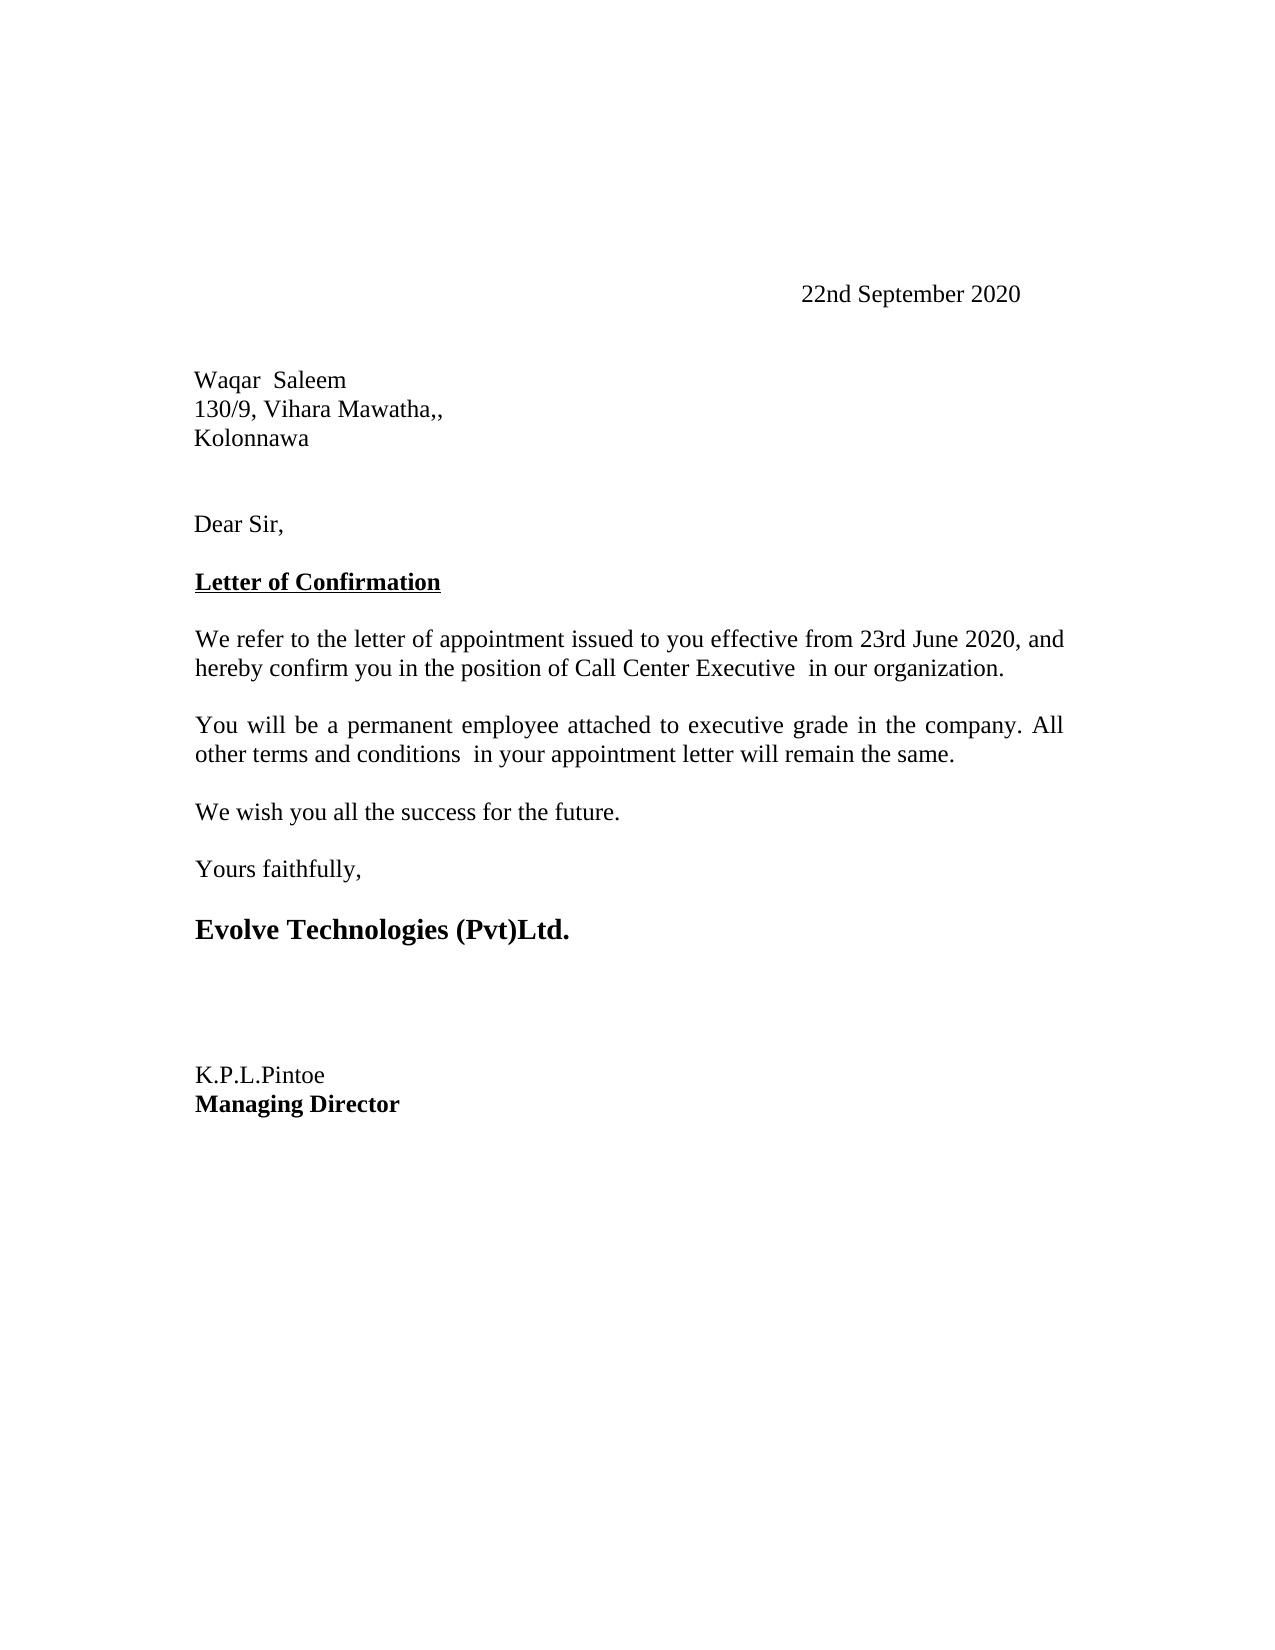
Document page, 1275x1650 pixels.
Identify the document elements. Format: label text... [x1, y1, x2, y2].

text Letter of Confirmation [195, 567, 1065, 596]
text We wish you all the success for the future. [195, 797, 1065, 826]
text Managing Director [195, 1089, 1065, 1118]
text Waqar Saleem [150, 366, 1125, 394]
text Evolve Technologies (Pvt)Ltd. [195, 912, 1065, 945]
text You will be a permanent employee attached to executive grade in the company. All other terms and conditions in your appointment letter will remain the same. [195, 711, 1065, 768]
text Yours faithfully, [195, 854, 1065, 883]
text Dear Sir, [150, 509, 1125, 538]
text Kolonnawa [150, 423, 1125, 452]
text We refer to the letter of appointment issued to you effective from 23rd June 2020, and hereby confirm you in the position of Call Center Executive in our organization. [195, 624, 1065, 682]
text 130/9, Vihara Mawatha,, [150, 394, 1125, 423]
text K.P.L.Pintoe [195, 1060, 1065, 1089]
text 22nd September 2020 [195, 279, 1065, 308]
